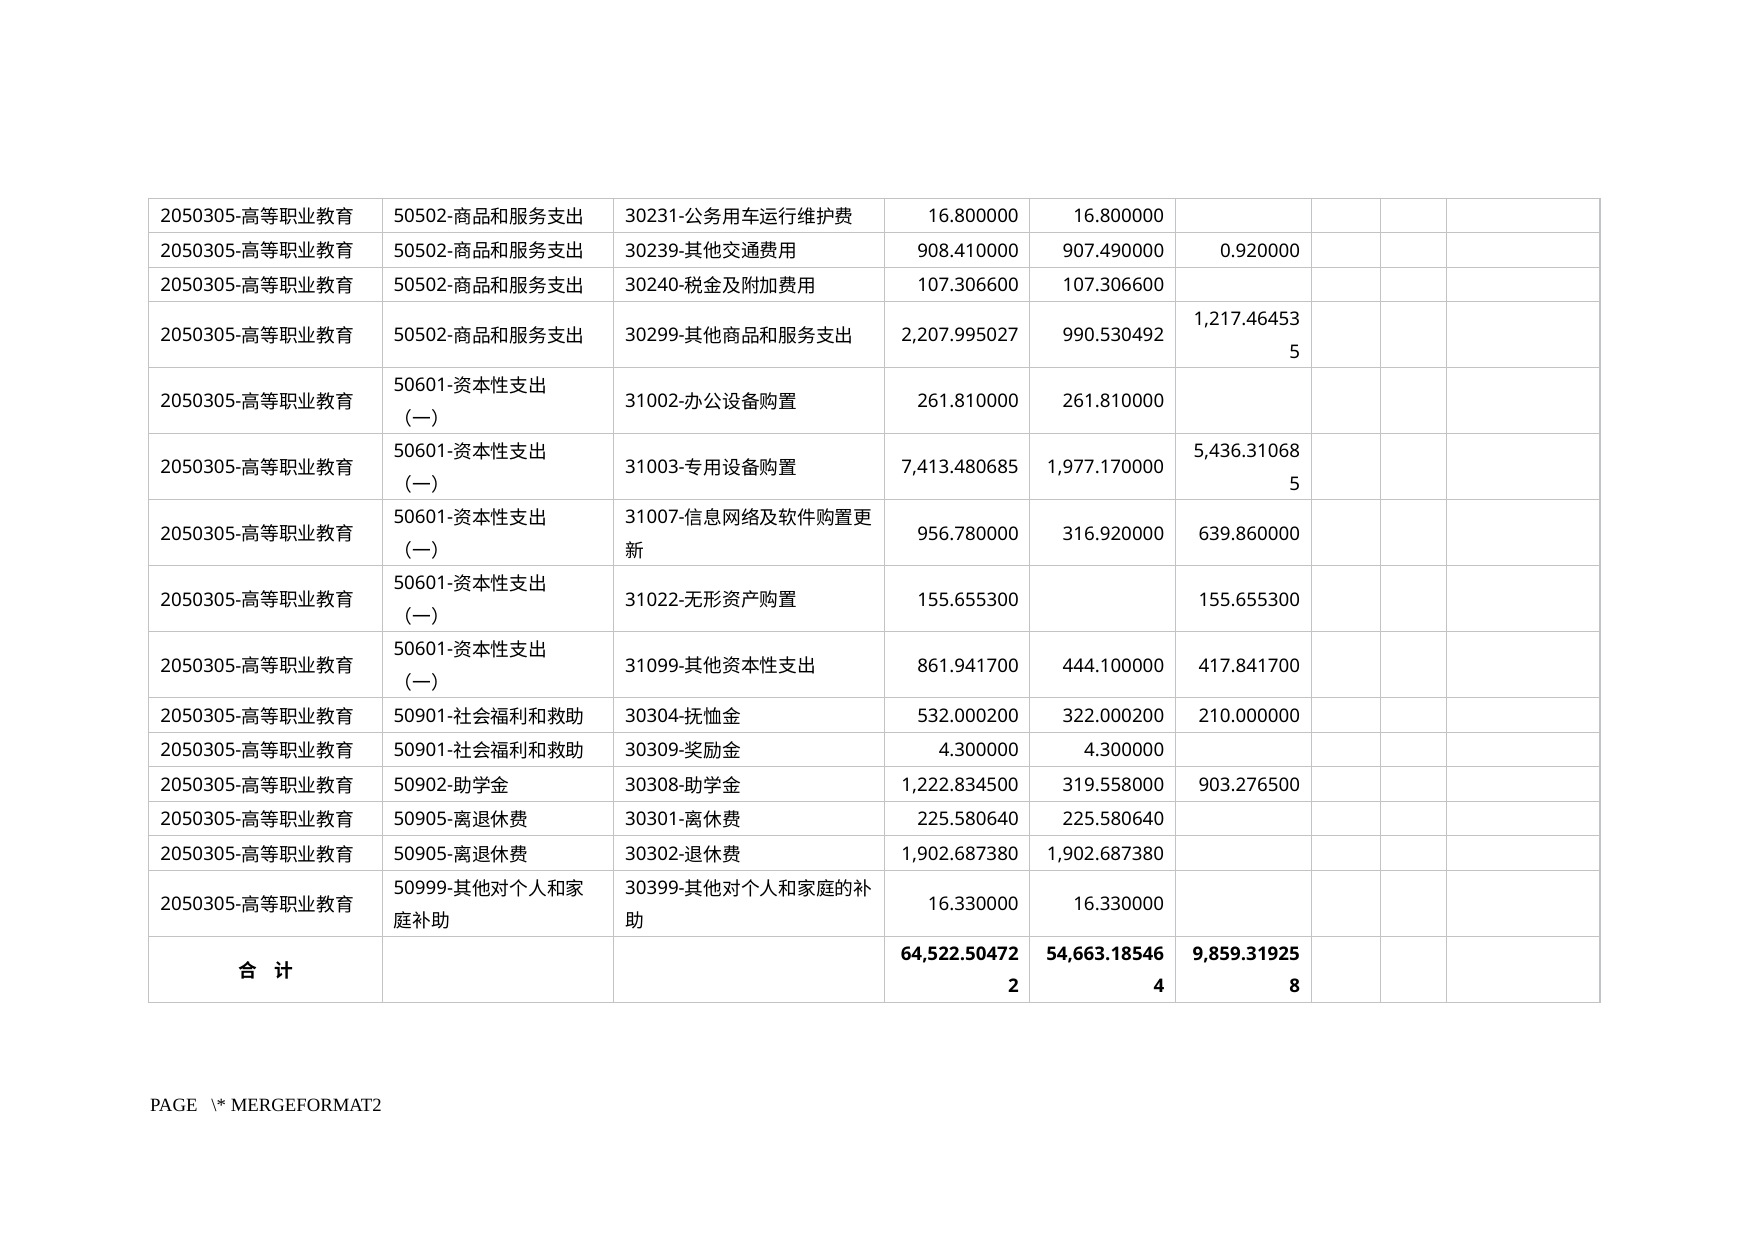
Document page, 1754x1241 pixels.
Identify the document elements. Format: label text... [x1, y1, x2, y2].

table_cell [1312, 802, 1380, 835]
table_cell 107.306600 [1030, 268, 1175, 301]
table_cell [1312, 767, 1380, 801]
table_cell 2050305-高等职业教育 [149, 434, 382, 499]
table_cell 30304-抚恤金 [614, 698, 884, 732]
table_cell 30308-助学金 [614, 767, 884, 801]
table_cell [1312, 937, 1380, 1002]
table_cell 316.920000 [1030, 500, 1175, 565]
table_cell [1447, 302, 1599, 367]
table_cell 16.330000 [1030, 871, 1175, 936]
table_cell [1381, 871, 1446, 936]
table_cell [1312, 199, 1380, 232]
table_cell [1312, 566, 1380, 631]
table_cell 2050305-高等职业教育 [149, 368, 382, 433]
table_cell [1381, 937, 1446, 1002]
table_cell 444.100000 [1030, 632, 1175, 697]
table_cell 225.580640 [1030, 802, 1175, 835]
table_cell 2,207.995027 [885, 302, 1029, 367]
table_cell 2050305-高等职业教育 [149, 233, 382, 267]
table_cell 907.490000 [1030, 233, 1175, 267]
table_cell 31007-信息网络及软件购置更新 [614, 500, 884, 565]
table_cell 31002-办公设备购置 [614, 368, 884, 433]
table_cell 50901-社会福利和救助 [383, 698, 613, 732]
table_cell 2050305-高等职业教育 [149, 302, 382, 367]
table_cell [1381, 836, 1446, 870]
table_cell 30301-离休费 [614, 802, 884, 835]
table_cell 30240-税金及附加费用 [614, 268, 884, 301]
table_cell [1447, 434, 1599, 499]
table_cell 2050305-高等职业教育 [149, 871, 382, 936]
table_cell 155.655300 [885, 566, 1029, 631]
table_cell 2050305-高等职业教育 [149, 733, 382, 766]
table_cell 319.558000 [1030, 767, 1175, 801]
table_cell 2050305-高等职业教育 [149, 836, 382, 870]
table_cell 322.000200 [1030, 698, 1175, 732]
table_cell 2050305-高等职业教育 [149, 767, 382, 801]
table_cell 9,859.319258 [1176, 937, 1311, 1002]
table_cell [1312, 500, 1380, 565]
table_cell [1447, 767, 1599, 801]
table_cell 1,222.834500 [885, 767, 1029, 801]
table_cell [1381, 802, 1446, 835]
table_cell 64,522.504722 [885, 937, 1029, 1002]
table_cell [1381, 302, 1446, 367]
table_cell [383, 937, 613, 1002]
table_cell [1381, 767, 1446, 801]
table_cell 1,217.464535 [1176, 302, 1311, 367]
table_cell 30299-其他商品和服务支出 [614, 302, 884, 367]
table_cell 2050305-高等职业教育 [149, 566, 382, 631]
table_cell [1176, 733, 1311, 766]
table_cell [1447, 802, 1599, 835]
table_cell [1312, 836, 1380, 870]
table_cell 532.000200 [885, 698, 1029, 732]
table_cell [1381, 434, 1446, 499]
table_cell 107.306600 [885, 268, 1029, 301]
table_cell [1381, 199, 1446, 232]
table_cell [1447, 733, 1599, 766]
table_cell 1,902.687380 [1030, 836, 1175, 870]
table_cell [1447, 566, 1599, 631]
table_cell 2050305-高等职业教育 [149, 199, 382, 232]
table_cell 155.655300 [1176, 566, 1311, 631]
table_cell 合 计 [149, 937, 382, 1002]
table_cell [1176, 199, 1311, 232]
table_cell 2050305-高等职业教育 [149, 500, 382, 565]
table_cell [1447, 632, 1599, 697]
table_cell [1381, 566, 1446, 631]
table_cell 639.860000 [1176, 500, 1311, 565]
table_cell 50502-商品和服务支出 [383, 199, 613, 232]
table_cell 50502-商品和服务支出 [383, 233, 613, 267]
table_cell 210.000000 [1176, 698, 1311, 732]
table_cell [1176, 368, 1311, 433]
table_cell 50601-资本性支出（一） [383, 566, 613, 631]
table_cell [1312, 434, 1380, 499]
table_cell 50601-资本性支出（一） [383, 434, 613, 499]
table_cell [1312, 698, 1380, 732]
table_cell [1381, 733, 1446, 766]
table_cell 4.300000 [1030, 733, 1175, 766]
table_cell [1447, 871, 1599, 936]
table_cell 31022-无形资产购置 [614, 566, 884, 631]
table_cell 2050305-高等职业教育 [149, 802, 382, 835]
table_cell [1312, 302, 1380, 367]
table_cell [1312, 368, 1380, 433]
table_cell 5,436.310685 [1176, 434, 1311, 499]
table_cell [1176, 268, 1311, 301]
table_cell 30309-奖励金 [614, 733, 884, 766]
table_cell 261.810000 [1030, 368, 1175, 433]
table_cell 50999-其他对个人和家庭补助 [383, 871, 613, 936]
table_cell [1381, 632, 1446, 697]
table_cell [1381, 233, 1446, 267]
table_cell [1447, 836, 1599, 870]
table_cell 0.920000 [1176, 233, 1311, 267]
table_cell 31003-专用设备购置 [614, 434, 884, 499]
table_cell 50502-商品和服务支出 [383, 268, 613, 301]
table_cell [1176, 802, 1311, 835]
table_cell 30231-公务用车运行维护费 [614, 199, 884, 232]
table_cell [1312, 871, 1380, 936]
table_cell 908.410000 [885, 233, 1029, 267]
table_cell 261.810000 [885, 368, 1029, 433]
table_cell 50502-商品和服务支出 [383, 302, 613, 367]
table_cell [1312, 268, 1380, 301]
table_cell 54,663.185464 [1030, 937, 1175, 1002]
table_cell 903.276500 [1176, 767, 1311, 801]
table_cell [1447, 233, 1599, 267]
table_cell 30239-其他交通费用 [614, 233, 884, 267]
table_cell [1447, 698, 1599, 732]
table_cell 225.580640 [885, 802, 1029, 835]
table_cell 50901-社会福利和救助 [383, 733, 613, 766]
table_cell [1176, 836, 1311, 870]
table_cell 31099-其他资本性支出 [614, 632, 884, 697]
table_cell 956.780000 [885, 500, 1029, 565]
table_cell [1312, 233, 1380, 267]
table_cell 16.800000 [1030, 199, 1175, 232]
table_cell 50601-资本性支出（一） [383, 632, 613, 697]
table_cell 1,977.170000 [1030, 434, 1175, 499]
table_cell [1447, 199, 1599, 232]
table_cell [1447, 268, 1599, 301]
table_cell [1030, 566, 1175, 631]
table_cell [614, 937, 884, 1002]
table_cell 50905-离退休费 [383, 802, 613, 835]
table_cell 30399-其他对个人和家庭的补助 [614, 871, 884, 936]
table_cell 7,413.480685 [885, 434, 1029, 499]
table_cell 30302-退休费 [614, 836, 884, 870]
table_cell [1312, 733, 1380, 766]
table_cell 50902-助学金 [383, 767, 613, 801]
table_cell 1,902.687380 [885, 836, 1029, 870]
table_cell [1447, 500, 1599, 565]
table_cell [1381, 500, 1446, 565]
table_cell 2050305-高等职业教育 [149, 632, 382, 697]
table_cell 4.300000 [885, 733, 1029, 766]
table_cell [1312, 632, 1380, 697]
table_cell 16.330000 [885, 871, 1029, 936]
table_cell [1381, 698, 1446, 732]
table_cell 417.841700 [1176, 632, 1311, 697]
table_cell 861.941700 [885, 632, 1029, 697]
table_cell [1447, 937, 1599, 1002]
table_cell [1176, 871, 1311, 936]
table_cell [1381, 268, 1446, 301]
table_cell 2050305-高等职业教育 [149, 698, 382, 732]
table_cell [1381, 368, 1446, 433]
table_cell 990.530492 [1030, 302, 1175, 367]
table_cell 2050305-高等职业教育 [149, 268, 382, 301]
table_cell [1447, 368, 1599, 433]
table_cell 50601-资本性支出（一） [383, 500, 613, 565]
table_cell 50905-离退休费 [383, 836, 613, 870]
table_cell 50601-资本性支出（一） [383, 368, 613, 433]
table_cell 16.800000 [885, 199, 1029, 232]
